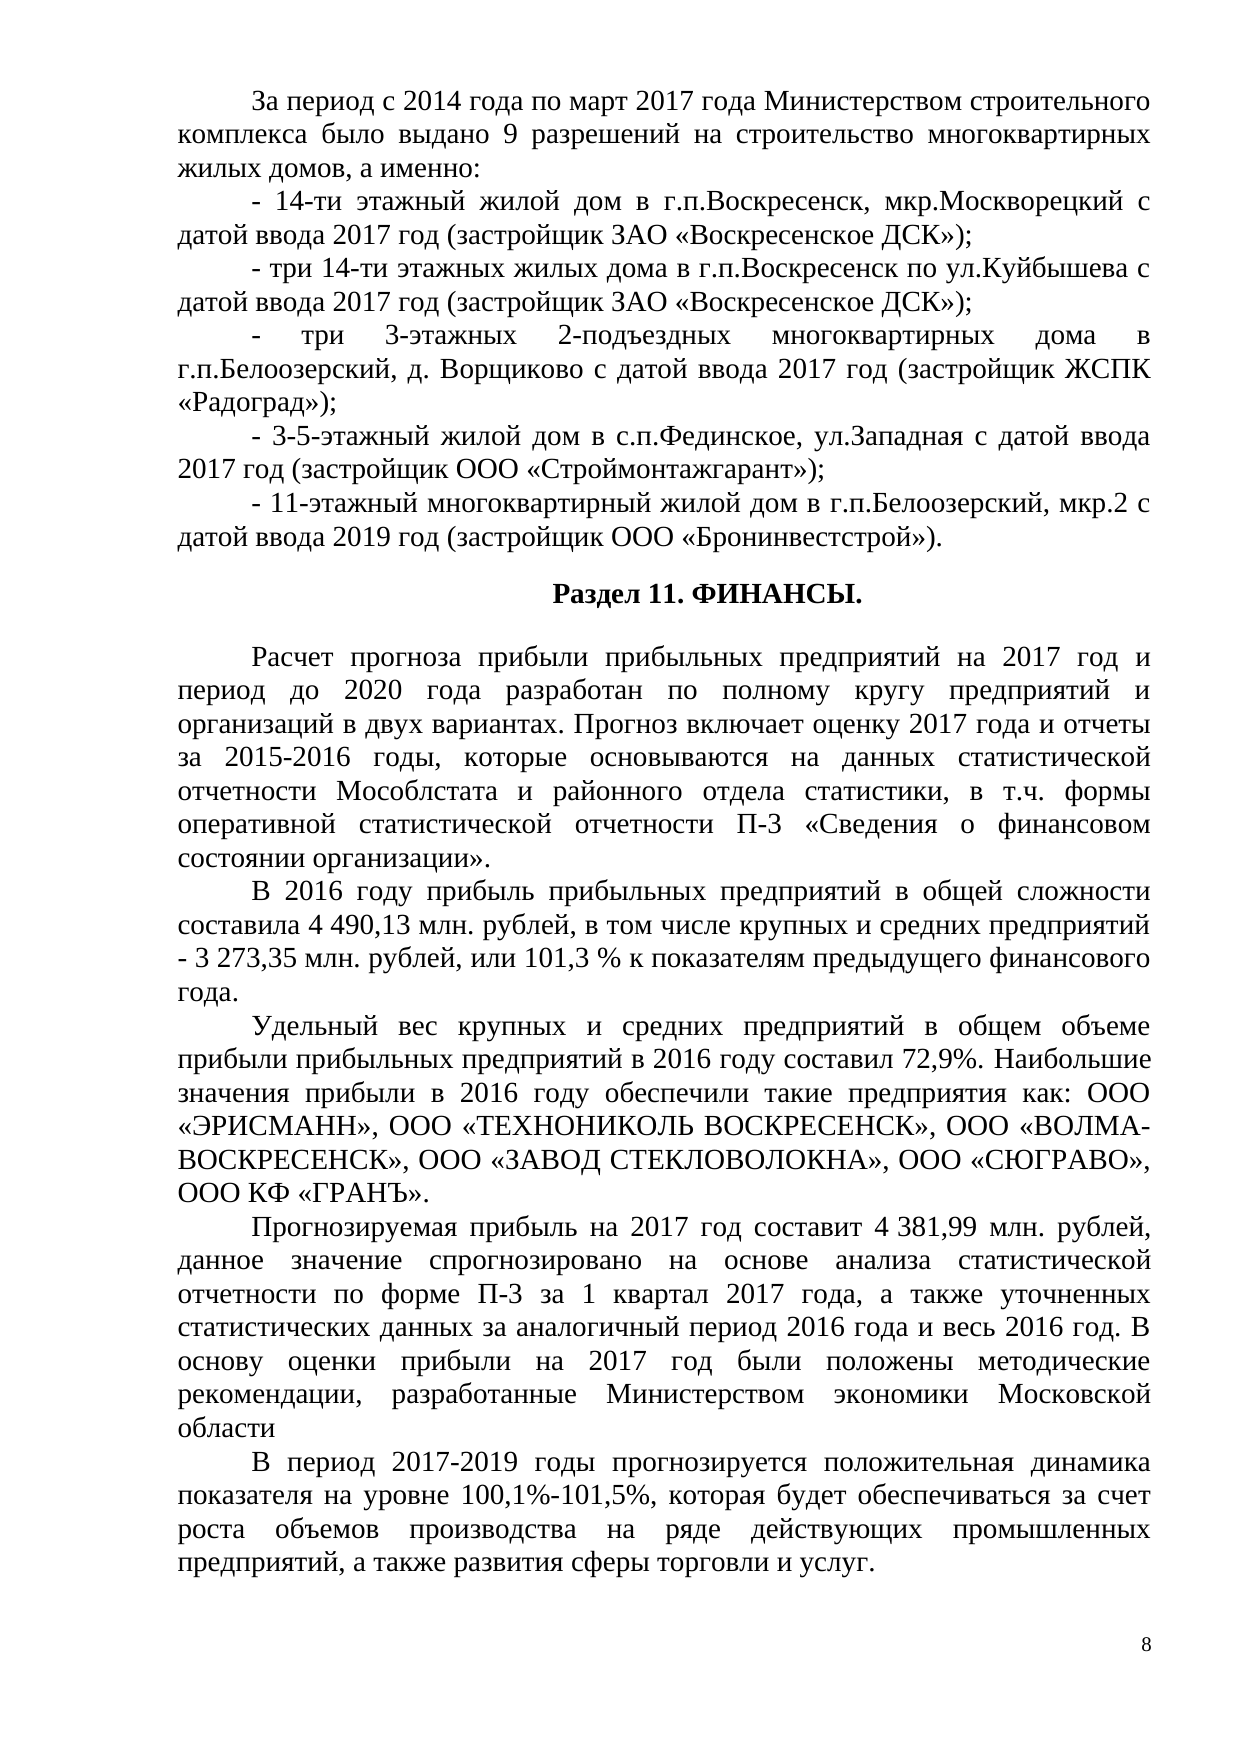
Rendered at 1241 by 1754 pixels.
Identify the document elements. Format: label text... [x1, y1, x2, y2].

text Раздел 11. ФИНАНСЫ. [177, 576, 1152, 610]
text Расчет прогноза прибыли прибыльных предприятий на 2017 год и период до 2020 года разработан по полному кругу предприятий и организаций в двух вариантах. Прогноз включает оценку 2017 года и отчеты за 2015-2016 годы, которые основываются на данных статистической отчетности Мособлстата и районного отдела статистики, в т.ч. формы оперативной статистической отчетности П-3 «Сведения о финансовом состоянии организации». [177, 639, 1152, 873]
text Удельный вес крупных и средних предприятий в общем объеме прибыли прибыльных предприятий в 2016 году составил 72,9%. Наибольшие значения прибыли в 2016 году обеспечили такие предприятия как: ООО «ЭРИСМАНН», ООО «ТЕХНОНИКОЛЬ ВОСКРЕСЕНСК», ООО «ВОЛМА-ВОСКРЕСЕНСК», ООО «ЗАВОД СТЕКЛОВОЛОКНА», ООО «СЮГРАВО», ООО КФ «ГРАНЪ». [177, 1008, 1152, 1209]
text - 3-5-этажный жилой дом в с.п.Фединское, ул.Западная с датой ввода 2017 год (застройщик ООО «Строймонтажгарант»); [177, 418, 1152, 485]
text В период 2017-2019 годы прогнозируется положительная динамика показателя на уровне 100,1%-101,5%, которая будет обеспечиваться за счет роста объемов производства на ряде действующих промышленных предприятий, а также развития сферы торговли и услуг. [177, 1444, 1152, 1578]
text В 2016 году прибыль прибыльных предприятий в общей сложности составила 4 490,13 млн. рублей, в том числе крупных и средних предприятий - 3 273,35 млн. рублей, или 101,3 % к показателям предыдущего финансового года. [177, 873, 1152, 1008]
text Прогнозируемая прибыль на 2017 год составит 4 381,99 млн. рублей, данное значение спрогнозировано на основе анализа статистической отчетности по форме П-3 за 1 квартал 2017 года, а также уточненных статистических данных за аналогичный период 2016 года и весь 2016 год. В основу оценки прибыли на 2017 год были положены методические рекомендации, разработанные Министерством экономики Московской области [177, 1209, 1152, 1444]
text - 14-ти этажный жилой дом в г.п.Воскресенск, мкр.Москворецкий с датой ввода 2017 год (застройщик ЗАО «Воскресенское ДСК»); [177, 183, 1152, 250]
text - 11-этажный многоквартирный жилой дом в г.п.Белоозерский, мкр.2 с датой ввода 2019 год (застройщик ООО «Бронинвестстрой»). [177, 485, 1152, 552]
text За период с 2014 года по март 2017 года Министерством строительного комплекса было выдано 9 разрешений на строительство многоквартирных жилых домов, а именно: [177, 83, 1152, 183]
text - три 3-этажных 2-подъездных многоквартирных дома в г.п.Белоозерский, д. Ворщиково с датой ввода 2017 год (застройщик ЖСПК «Радоград»); [177, 317, 1152, 418]
text - три 14-ти этажных жилых дома в г.п.Воскресенск по ул.Куйбышева с датой ввода 2017 год (застройщик ЗАО «Воскресенское ДСК»); [177, 250, 1152, 317]
